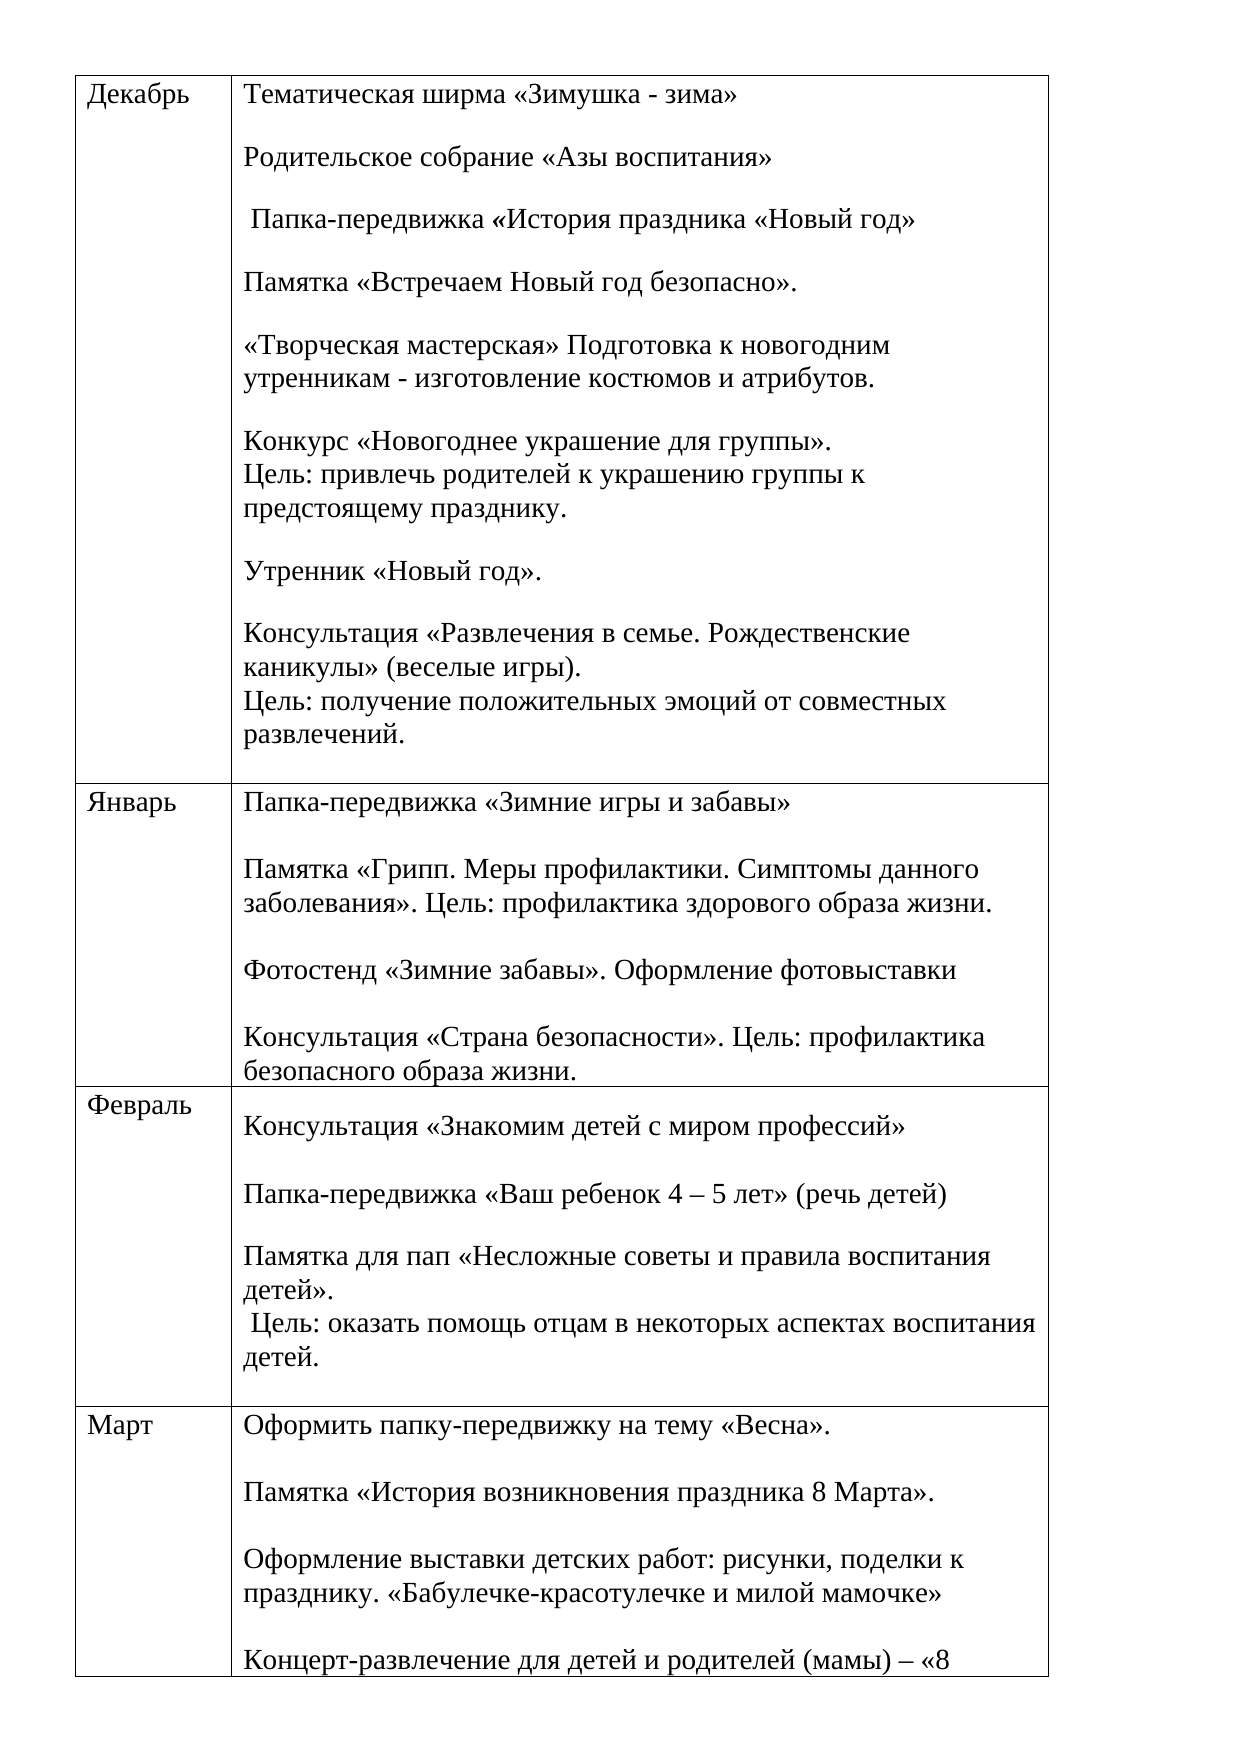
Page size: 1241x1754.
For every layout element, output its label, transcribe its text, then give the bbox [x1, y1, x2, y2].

table_cell Февраль [76, 1087, 231, 1406]
table_cell Январь [76, 784, 231, 1086]
table_cell Декабрь [76, 76, 231, 783]
table_cell Папка-передвижка «Зимние игры и забавы» Памятка «Грипп. Меры профилактики. Симптомы данного заболевания». Цель: профилактика здорового образа жизни. Фотостенд «Зимние забавы». Оформление фотовыставки Консультация «Страна безопасности». Цель: профилактика безопасного образа жизни. [232, 784, 1048, 1086]
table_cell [232, 1407, 1048, 1676]
table_cell Тематическая ширма «Зимушка - зима» Родительское собрание «Азы воспитания» Папка-передвижка «История праздника «Новый год» Памятка «Встречаем Новый год безопасно». «Творческая мастерская» Подготовка к новогодним утренникам - изготовление костюмов и атрибутов. Конкурс «Новогоднее украшение для группы». Цель: привлечь родителей к украшению группы к предстоящему празднику. Утренник «Новый год». Консультация «Развлечения в семье. Рождественские каникулы» (веселые игры). Цель: получение положительных эмоций от совместных развлечений. [232, 76, 1048, 783]
table_cell Консультация «Знакомим детей с миром профессий» Папка-передвижка «Ваш ребенок 4 – 5 лет» (речь детей) Памятка для пап «Несложные советы и правила воспитания детей». Цель: оказать помощь отцам в некоторых аспектах воспитания детей. [232, 1087, 1048, 1406]
table_cell Март [76, 1407, 231, 1676]
